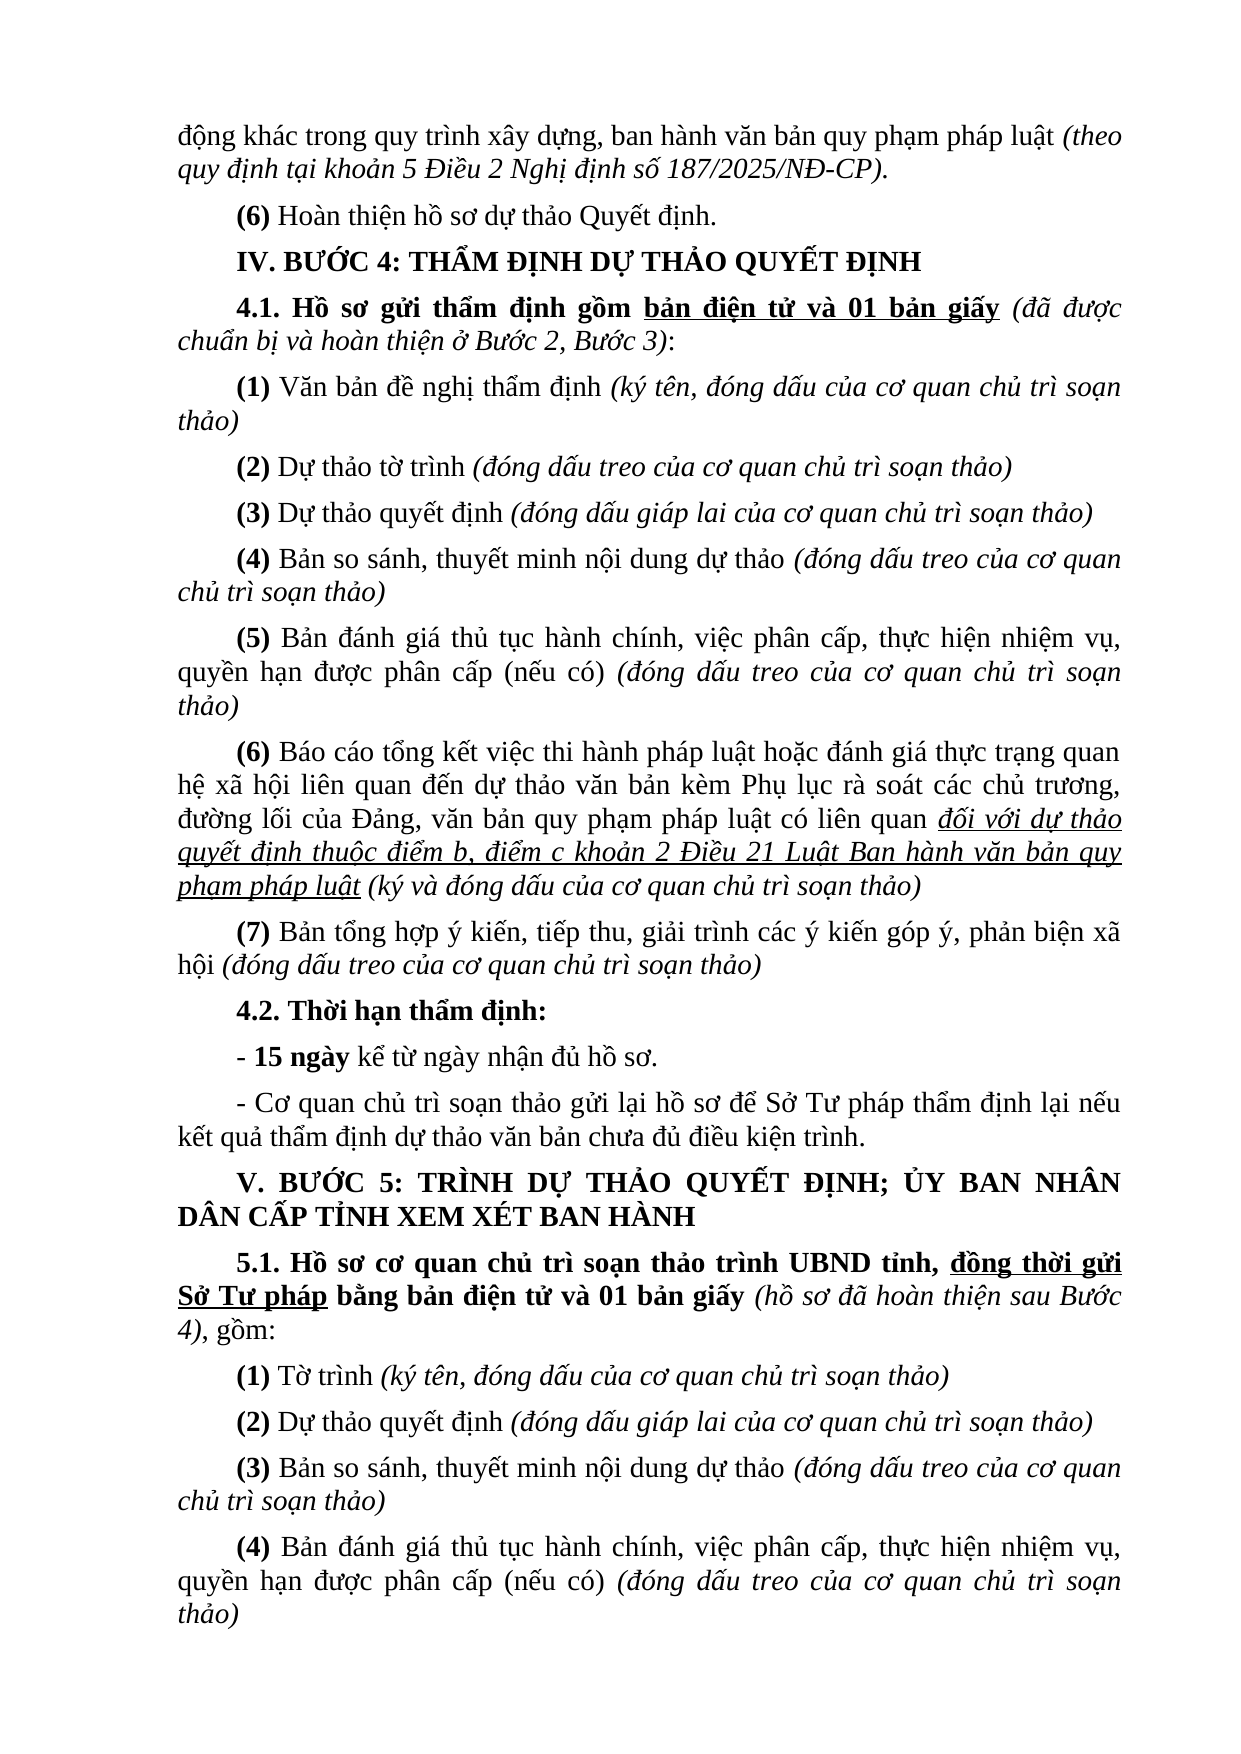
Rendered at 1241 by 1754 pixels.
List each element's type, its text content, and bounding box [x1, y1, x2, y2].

text (2) Dự thảo quyết định (đóng dấu giáp lai của cơ quan chủ trì soạn thảo) [177, 1404, 1122, 1437]
text 5.1. Hồ sơ cơ quan chủ trì soạn thảo trình UBND tỉnh, đồng thời gửi Sở Tư pháp bằng bản điện tử và 01 bản giấy (hồ sơ đã hoàn thiện sau Bước 4), gồm: [177, 1245, 1122, 1345]
text (6) Hoàn thiện hồ sơ dự thảo Quyết định. [177, 198, 1122, 231]
text 4.2. Thời hạn thẩm định: [177, 993, 1122, 1027]
text (5) Bản đánh giá thủ tục hành chính, việc phân cấp, thực hiện nhiệm vụ, quyền hạn được phân cấp (nếu có) (đóng dấu treo của cơ quan chủ trì soạn thảo) [177, 621, 1122, 721]
text (4) Bản đánh giá thủ tục hành chính, việc phân cấp, thực hiện nhiệm vụ, quyền hạn được phân cấp (nếu có) (đóng dấu treo của cơ quan chủ trì soạn thảo) [177, 1529, 1122, 1630]
text (1) Tờ trình (ký tên, đóng dấu của cơ quan chủ trì soạn thảo) [177, 1358, 1122, 1391]
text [177, 118, 1122, 185]
text (7) Bản tổng hợp ý kiến, tiếp thu, giải trình các ý kiến góp ý, phản biện xã hội (đóng dấu treo của cơ quan chủ trì soạn thảo) [177, 914, 1122, 981]
text 4.1. Hồ sơ gửi thẩm định gồm bản điện tử và 01 bản giấy (đã được chuẩn bị và hoàn thiện ở Bước 2, Bước 3): [177, 290, 1122, 357]
text (1) Văn bản đề nghị thẩm định (ký tên, đóng dấu của cơ quan chủ trì soạn thảo) [177, 369, 1122, 436]
text (6) Báo cáo tổng kết việc thi hành pháp luật hoặc đánh giá thực trạng quan hệ xã hội liên quan đến dự thảo văn bản kèm Phụ lục rà soát các chủ trương, đường lối của Đảng, văn bản quy phạm pháp luật có liên quan đối với dự thảo quyết định thuộc điểm b, điểm c khoản 2 Điều 21 Luật Ban hành văn bản quy phạm pháp luật (ký và đóng dấu của cơ quan chủ trì soạn thảo) [177, 734, 1122, 863]
text (3) Dự thảo quyết định (đóng dấu giáp lai của cơ quan chủ trì soạn thảo) [177, 495, 1122, 528]
text - 15 ngày kể từ ngày nhận đủ hồ sơ. [177, 1039, 1122, 1073]
text (3) Bản so sánh, thuyết minh nội dung dự thảo (đóng dấu treo của cơ quan chủ trì soạn thảo) [177, 1450, 1122, 1517]
text V. BƯỚC 5: TRÌNH DỰ THẢO QUYẾT ĐỊNH; ỦY BAN NHÂN DÂN CẤP TỈNH XEM XÉT BAN HÀNH [177, 1165, 1122, 1232]
text (6) Báo cáo tổng kết việc thi hành pháp luật hoặc đánh giá thực trạng quan hệ xã hội liên quan đến dự thảo văn bản kèm Phụ lục rà soát các chủ trương, đường lối của Đảng, văn bản quy phạm pháp luật có liên quan đối với dự thảo quyết định thuộc điểm b, điểm c khoản 2 Điều 21 Luật Ban hành văn bản quy phạm pháp luật (ký và đóng dấu của cơ quan chủ trì soạn thảo) [177, 864, 1122, 901]
text IV. BƯỚC 4: THẨM ĐỊNH DỰ THẢO QUYẾT ĐỊNH [177, 244, 1122, 277]
text - Cơ quan chủ trì soạn thảo gửi lại hồ sơ để Sở Tư pháp thẩm định lại nếu kết quả thẩm định dự thảo văn bản chưa đủ điều kiện trình. [177, 1086, 1122, 1153]
text (4) Bản so sánh, thuyết minh nội dung dự thảo (đóng dấu treo của cơ quan chủ trì soạn thảo) [177, 541, 1122, 608]
text (2) Dự thảo tờ trình (đóng dấu treo của cơ quan chủ trì soạn thảo) [177, 449, 1122, 482]
